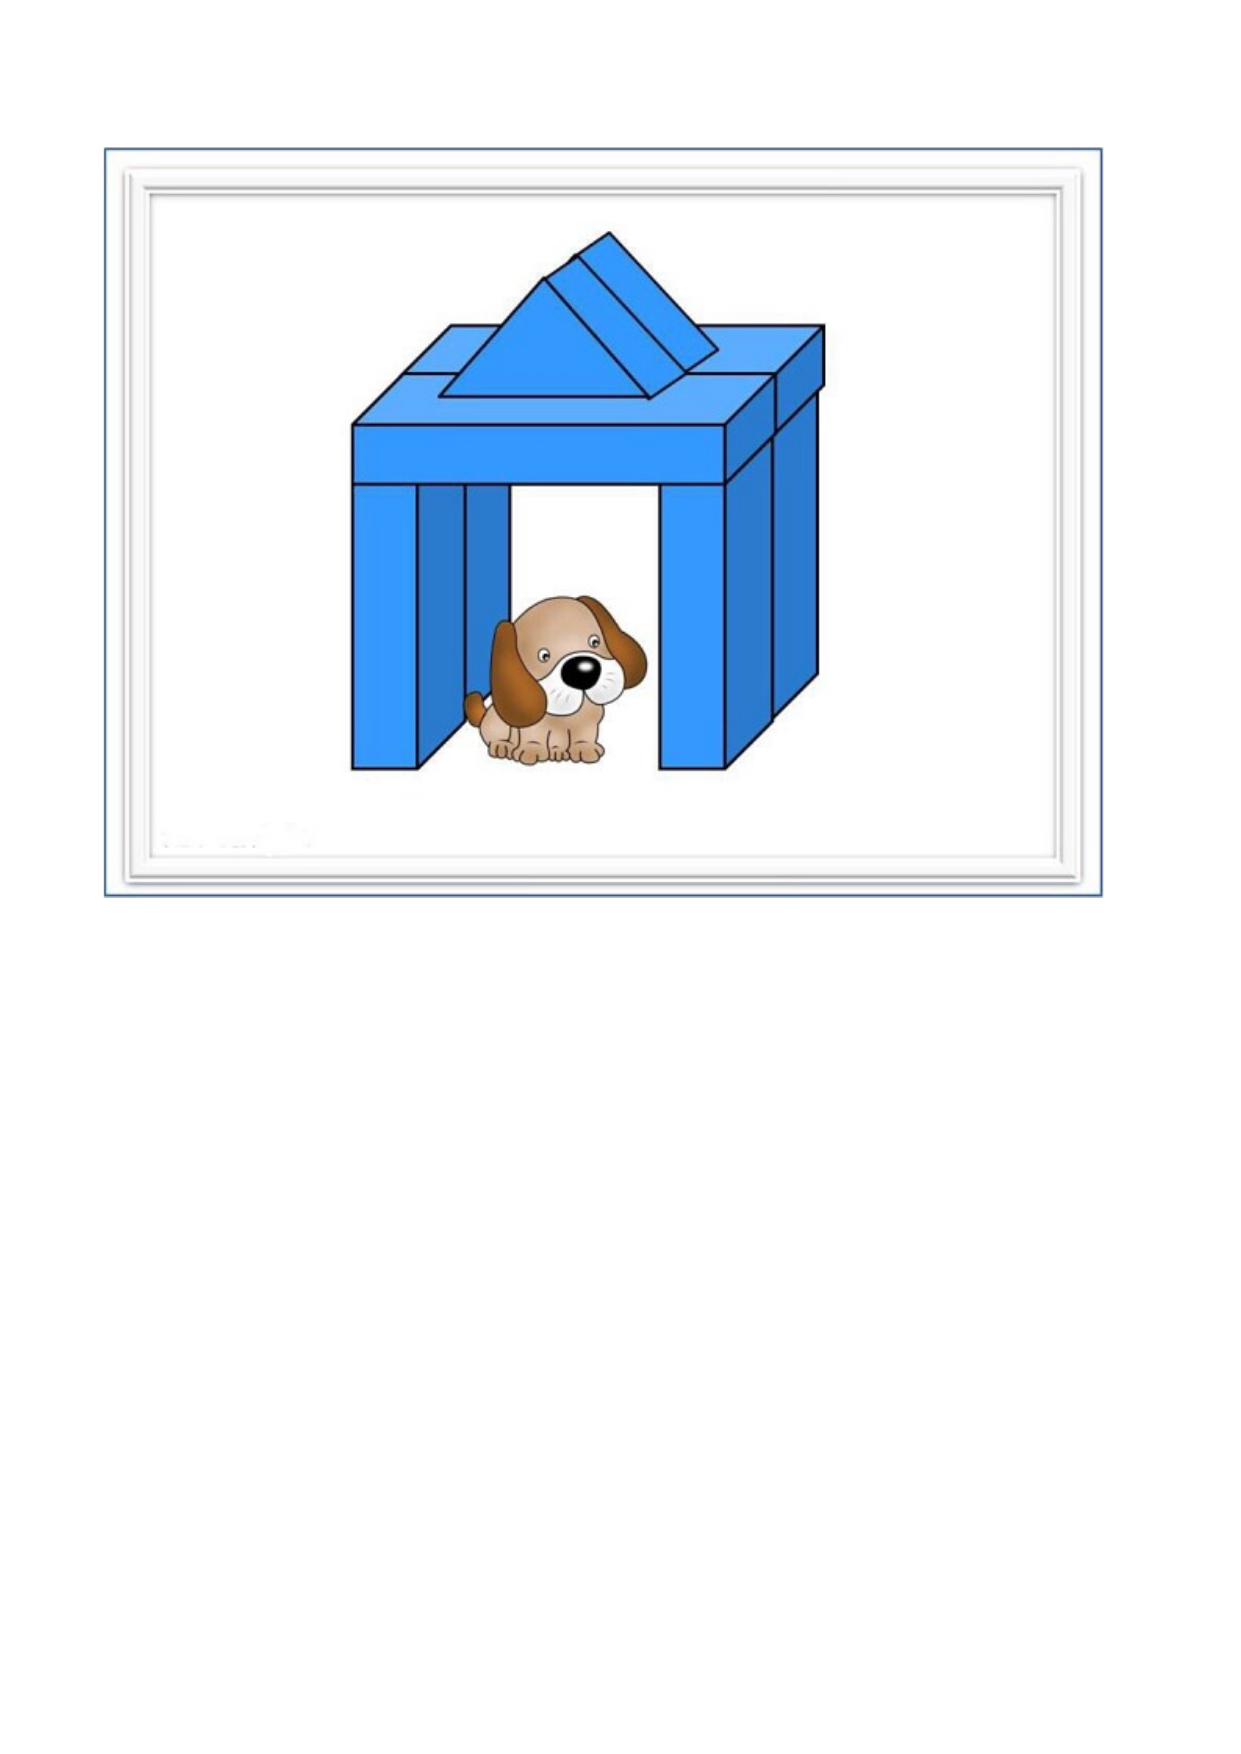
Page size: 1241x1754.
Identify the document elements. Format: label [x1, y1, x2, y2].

picture [103, 147, 1104, 898]
